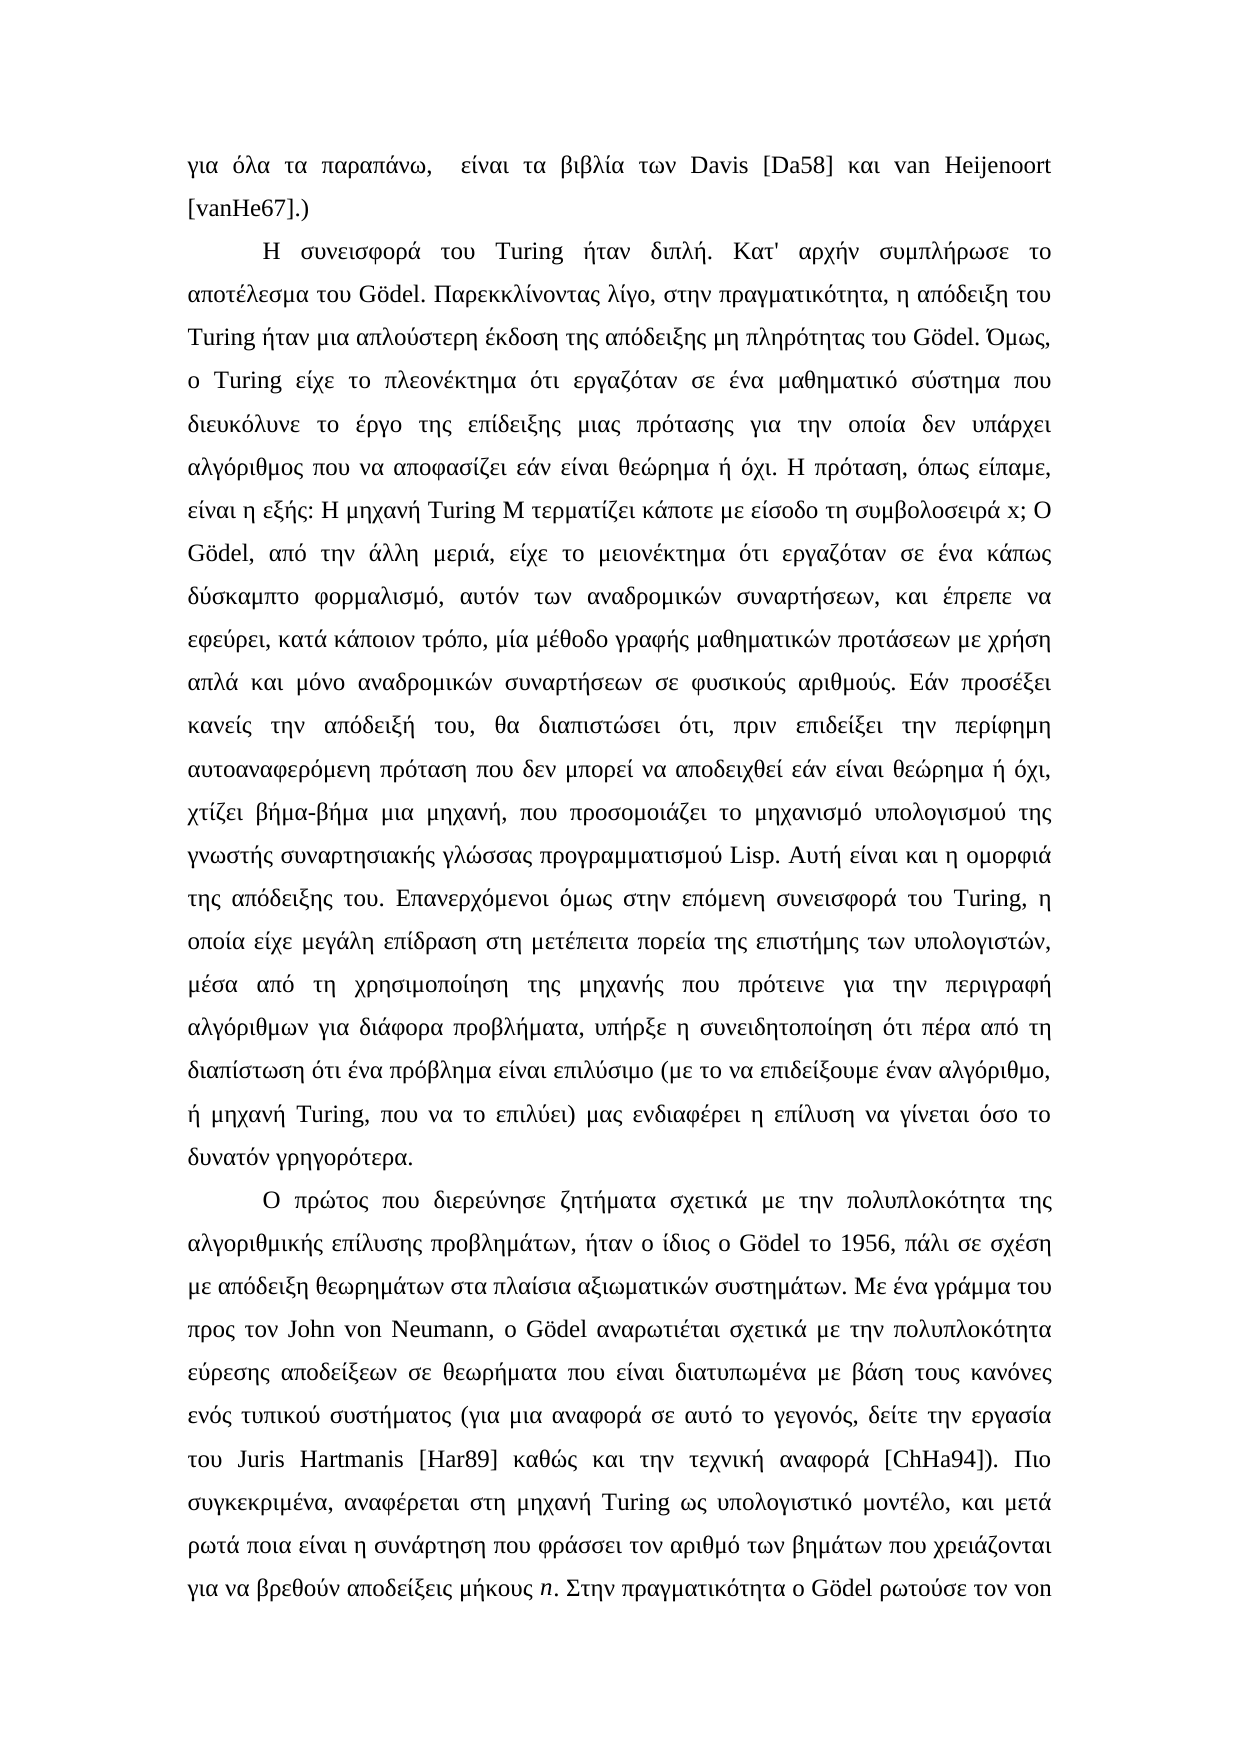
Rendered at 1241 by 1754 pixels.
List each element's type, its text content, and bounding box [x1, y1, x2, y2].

text Η συνεισφορά του Turing ήταν διπλή. Κατ' αρχήν συμπλήρωσε το αποτέλεσμα του Gödel. Παρεκκλίνοντας λίγο, στην πραγματικότητα, η απόδειξη του Turing ήταν μια απλούστερη έκδοση της απόδειξης μη πληρότητας του Gödel. Όμως, ο Turing είχε το πλεονέκτημα ότι εργαζόταν σε ένα μαθηματικό σύστημα που διευκόλυνε το έργο της επίδειξης μιας πρότασης για την οποία δεν υπάρχει αλγόριθμος που να αποφασίζει εάν είναι θεώρημα ή όχι. Η πρόταση, όπως είπαμε, είναι η εξής: Η μηχανή Turing M τερματίζει κάποτε με είσοδο τη συμβολοσειρά x; Ο Gödel, από την άλλη μεριά, είχε το μειονέκτημα ότι εργαζόταν σε ένα κάπως δύσκαμπτο φορμαλισμό, αυτόν των αναδρομικών συναρτήσεων, και έπρεπε να εφεύρει, κατά κάποιον τρόπο, μία μέθοδο γραφής μαθηματικών προτάσεων με χρήση απλά και μόνο αναδρομικών συναρτήσεων σε φυσικούς αριθμούς. Εάν προσέξει κανείς την απόδειξή του, θα διαπιστώσει ότι, πριν επιδείξει την περίφημη αυτοαναφερόμενη πρόταση που δεν μπορεί να αποδειχθεί εάν είναι θεώρημα ή όχι, χτίζει βήμα-βήμα μια μηχανή, που προσομοιάζει το μηχανισμό υπολογισμού της γνωστής συναρτησιακής γλώσσας προγραμματισμού Lisp. Αυτή είναι και η ομορφιά της απόδειξης του. Επανερχόμενοι όμως στην επόμενη συνεισφορά του Turing, η οποία είχε μεγάλη επίδραση στη μετέπειτα πορεία της επιστήμης των υπολογιστών, μέσα από τη χρησιμοποίηση της μηχανής που πρότεινε για την περιγραφή αλγόριθμων για διάφορα προβλήματα, υπήρξε η συνειδητοποίηση ότι πέρα από τη διαπίστωση ότι ένα πρόβλημα είναι επιλύσιμο (με το να επιδείξουμε έναν αλγόριθμο, ή μηχανή Turing, που να το επιλύει) μας ενδιαφέρει η επίλυση να γίνεται όσο το δυνατόν γρηγορότερα. [187, 236, 1053, 1171]
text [187, 1185, 1053, 1602]
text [187, 150, 1053, 222]
